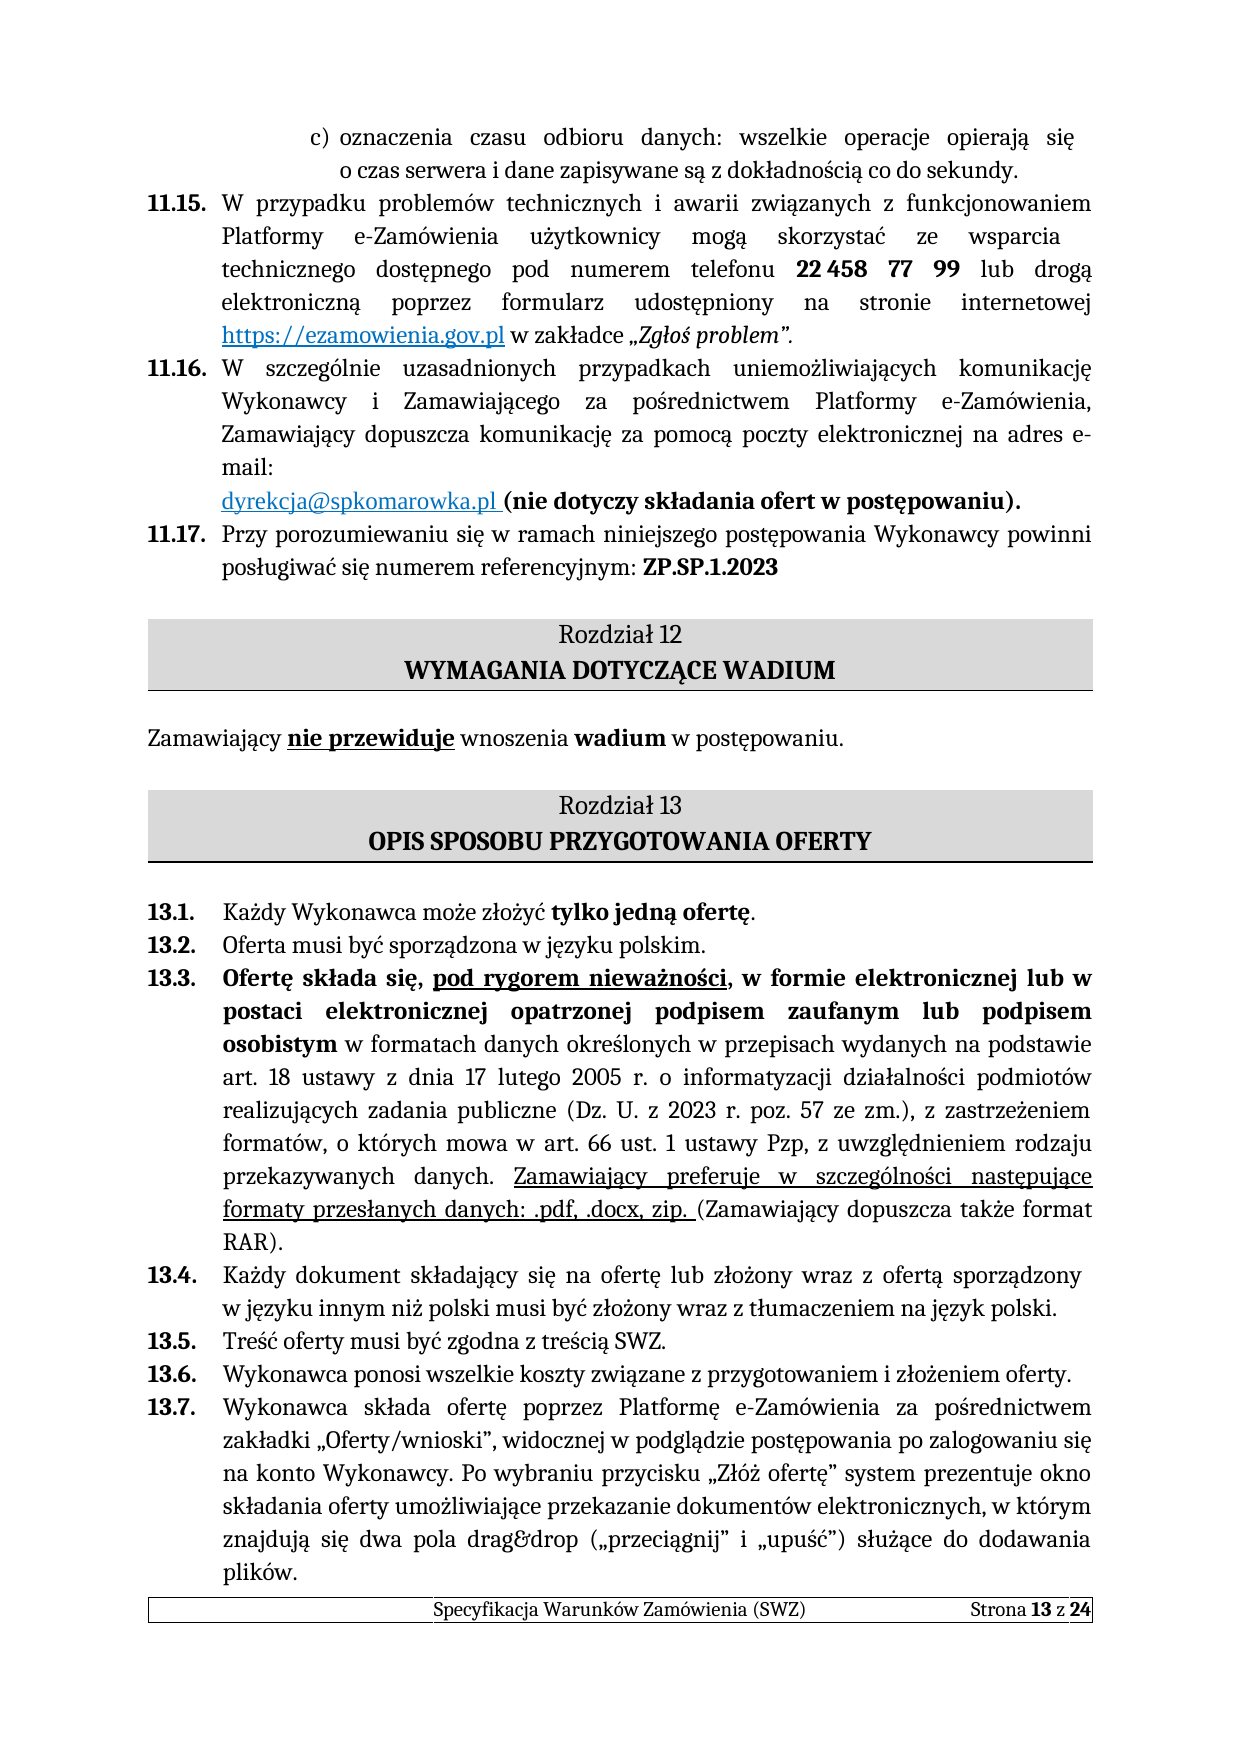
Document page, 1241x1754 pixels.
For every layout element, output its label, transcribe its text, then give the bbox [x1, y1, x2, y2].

text Zamawiający nie przewiduje wnoszenia wadium w postępowaniu. [148, 724, 1093, 753]
list Treść oferty musi być zgodna z treścią SWZ. [148, 1327, 1093, 1356]
list Przy porozumiewaniu się w ramach niniejszego postępowania Wykonawcy powinni posługiwać się numerem referencyjnym: ZP.SP.1.2023 [148, 520, 1093, 582]
list W przypadku problemów technicznych i awarii związanych z funkcjonowaniem Platformy e-Zamówienia użytkownicy mogą skorzystać ze wsparcia technicznego dostępnego pod numerem telefonu 22 458 77 99 lub drogą elektroniczną poprzez formularz udostępniony na stronie internetowej https://ezamowienia.gov.pl w zakładce „Zgłoś problem”. [148, 189, 1093, 350]
list Oferta musi być sporządzona w języku polskim. [148, 931, 1093, 959]
table_header Rozdział 13 OPIS SPOSOBU PRZYGOTOWANIA OFERTY [148, 790, 1093, 861]
table_header Rozdział 12 WYMAGANIA DOTYCZĄCE WADIUM [148, 619, 1093, 690]
list Każdy Wykonawca może złożyć tylko jedną ofertę. [148, 898, 1093, 926]
list Ofertę składa się, pod rygorem nieważności, w formie elektronicznej lub w postaci elektronicznej opatrzonej podpisem zaufanym lub podpisem osobistym w formatach danych określonych w przepisach wydanych na podstawie art. 18 ustawy z dnia 17 lutego 2005 r. o informatyzacji działalności podmiotów realizujących zadania publiczne (Dz. U. z 2023 r. poz. 57 ze zm.), z zastrzeżeniem formatów, o których mowa w art. 66 ust. 1 ustawy Pzp, z uwzględnieniem rodzaju przekazywanych danych. Zamawiający preferuje w szczególności następujące formaty przesłanych danych: .pdf, .docx, zip. (Zamawiający dopuszcza także format RAR). [148, 964, 1093, 1257]
text dyrekcja@spkomarowka.pl (nie dotyczy składania ofert w postępowaniu). [221, 486, 1093, 516]
list Wykonawca składa ofertę poprzez Platformę e-Zamówienia za pośrednictwem zakładki „Oferty/wnioski”, widocznej w podglądzie postępowania po zalogowaniu się na konto Wykonawcy. Po wybraniu przycisku „Złóż ofertę” system prezentuje okno składania oferty umożliwiające przekazanie dokumentów elektronicznych, w którym znajdują się dwa pola drag&drop („przeciągnij” i „upuść”) służące do dodawania plików. [148, 1393, 1093, 1587]
list Wykonawca ponosi wszelkie koszty związane z przygotowaniem i złożeniem oferty. [148, 1360, 1093, 1389]
list W szczególnie uzasadnionych przypadkach uniemożliwiających komunikację Wykonawcy i Zamawiającego za pośrednictwem Platformy e-Zamówienia, Zamawiający dopuszcza komunikację za pomocą poczty elektronicznej na adres e-mail: [148, 354, 1093, 482]
list Każdy dokument składający się na ofertę lub złożony wraz z ofertą sporządzony w języku innym niż polski musi być złożony wraz z tłumaczeniem na język polski. [148, 1261, 1093, 1323]
list oznaczenia czasu odbioru danych: wszelkie operacje opierają się o czas serwera i dane zapisywane są z dokładnością co do sekundy. [310, 123, 1093, 184]
